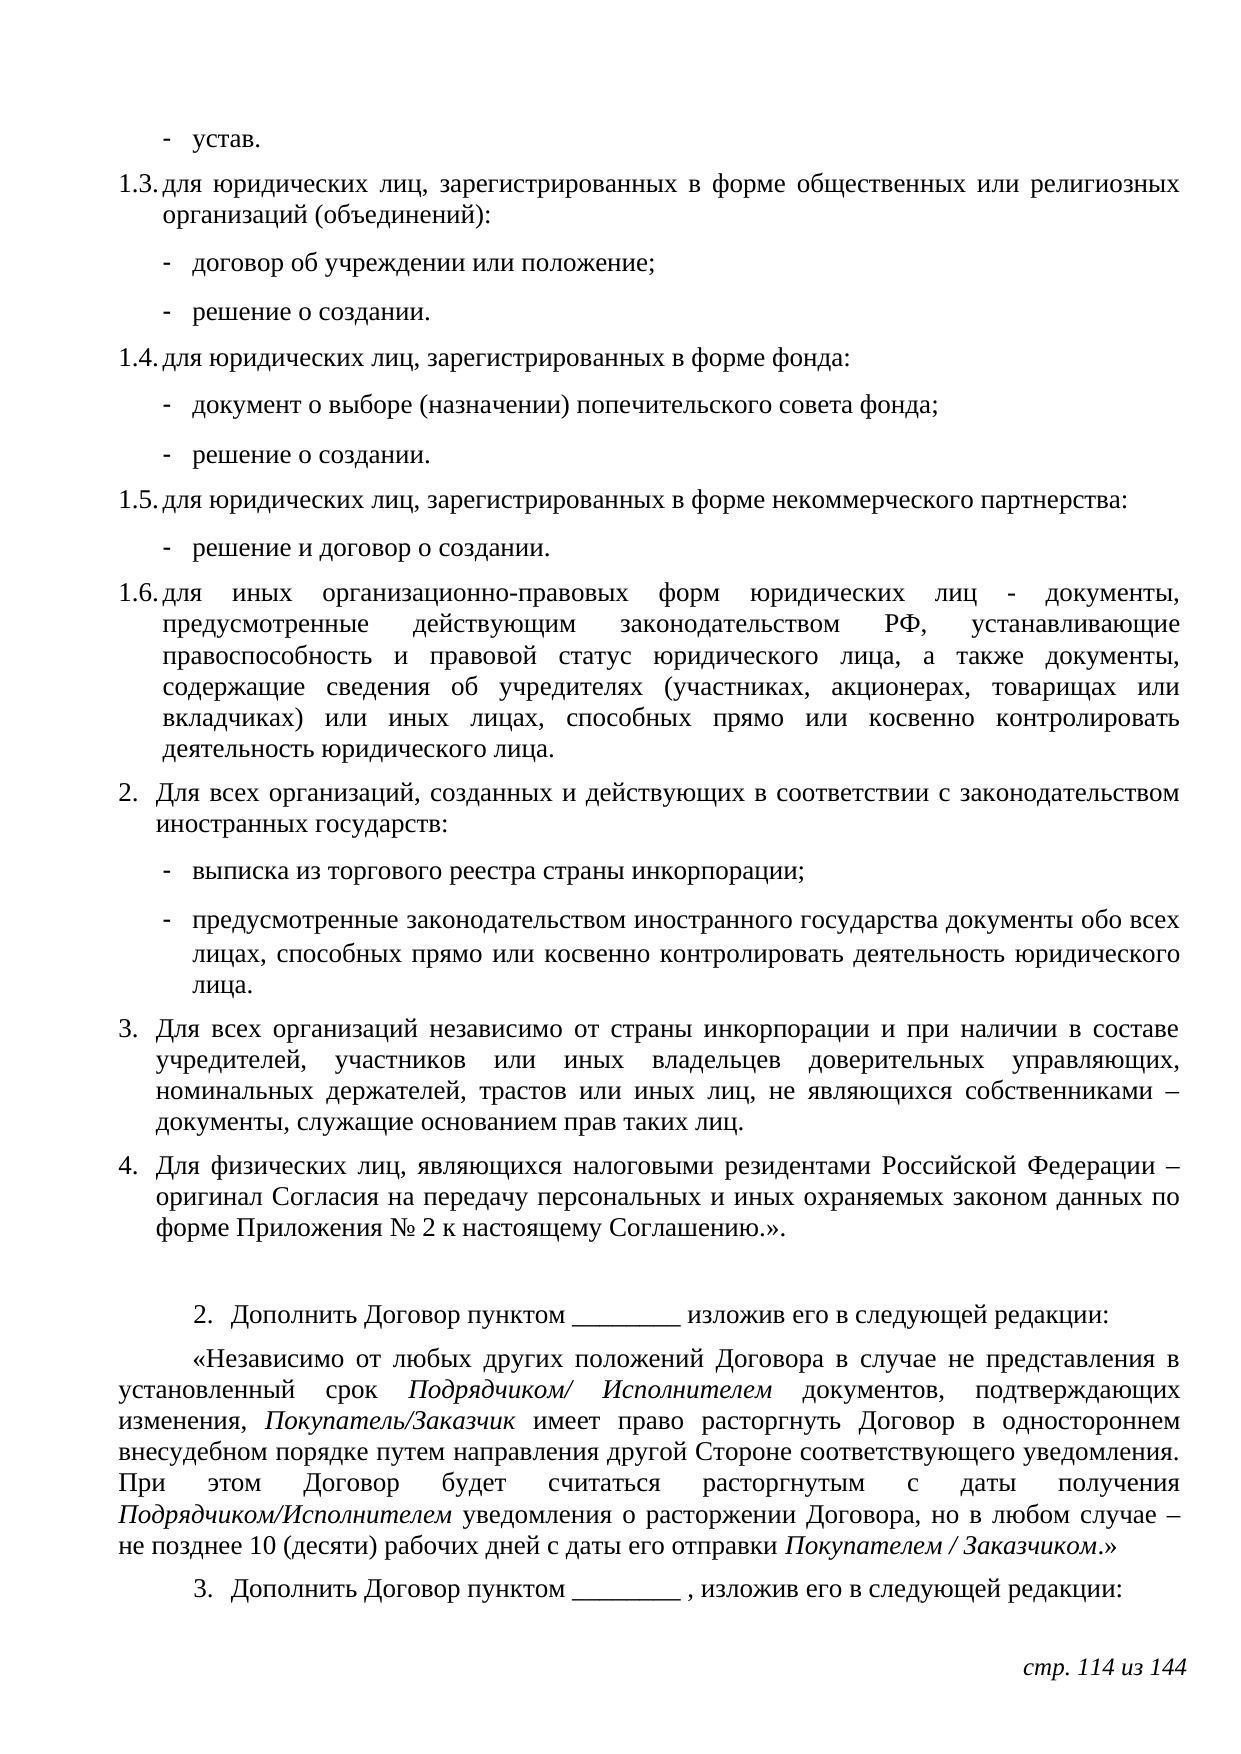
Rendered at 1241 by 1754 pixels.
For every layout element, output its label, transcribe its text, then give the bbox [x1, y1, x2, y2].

list договор об учреждении или положение; [162, 242, 1181, 279]
list Для всех организаций независимо от страны инкорпорации и при наличии в составе учредителей, участников или иных владельцев доверительных управляющих, номинальных держателей, трастов или иных лиц, не являющихся собственниками – документы, служащие основанием прав таких лиц. [118, 1012, 1181, 1136]
text «Независимо от любых других положений Договора в случае не представления в установленный срок Подрядчиком/ Исполнителем документов, подтверждающих изменения, Покупатель/Заказчик имеет право расторгнуть Договор в одностороннем внесудебном порядке путем направления другой Стороне соответствующего уведомления. При этом Договор будет считаться расторгнутым с даты получения Подрядчиком/Исполнителем уведомления о расторжении Договора, но в любом случае – не позднее 10 (десяти) рабочих дней с даты его отправки Покупателем / Заказчиком.» [118, 1342, 1181, 1560]
list Для всех организаций, созданных и действующих в соответствии с законодательством иностранных государств: [118, 776, 1181, 838]
list для иных организационно-правовых форм юридических лиц - документы, предусмотренные действующим законодательством РФ, устанавливающие правоспособность и правовой статус юридического лица, а также документы, содержащие сведения об учредителях (участниках, акционерах, товарищах или вкладчиках) или иных лицах, способных прямо или косвенно контролировать деятельность юридического лица. [118, 576, 1181, 763]
list решение о создании. [162, 434, 1181, 471]
list решение о создании. [162, 292, 1181, 328]
list решение и договор о создании. [162, 527, 1181, 564]
list для юридических лиц, зарегистрированных в форме общественных или религиозных организаций (объединений): [118, 167, 1181, 230]
list выписка из торгового реестра страны инкорпорации; [162, 851, 1181, 887]
list Дополнить Договор пунктом ________ изложив его в следующей редакции: [193, 1298, 1181, 1329]
list устав. [162, 118, 1181, 155]
list для юридических лиц, зарегистрированных в форме некоммерческого партнерства: [118, 483, 1181, 514]
list Дополнить Договор пунктом ________ , изложив его в следующей редакции: [193, 1572, 1181, 1604]
list Для физических лиц, являющихся налоговыми резидентами Российской Федерации – оригинал Согласия на передачу персональных и иных охраняемых законом данных по форме Приложения № 2 к настоящему Соглашению.». [118, 1149, 1181, 1242]
list предусмотренные законодательством иностранного государства документы обо всех лицах, способных прямо или косвенно контролировать деятельность юридического лица. [162, 900, 1181, 999]
list для юридических лиц, зарегистрированных в форме фонда: [118, 341, 1181, 372]
list документ о выборе (назначении) попечительского совета фонда; [162, 385, 1181, 422]
